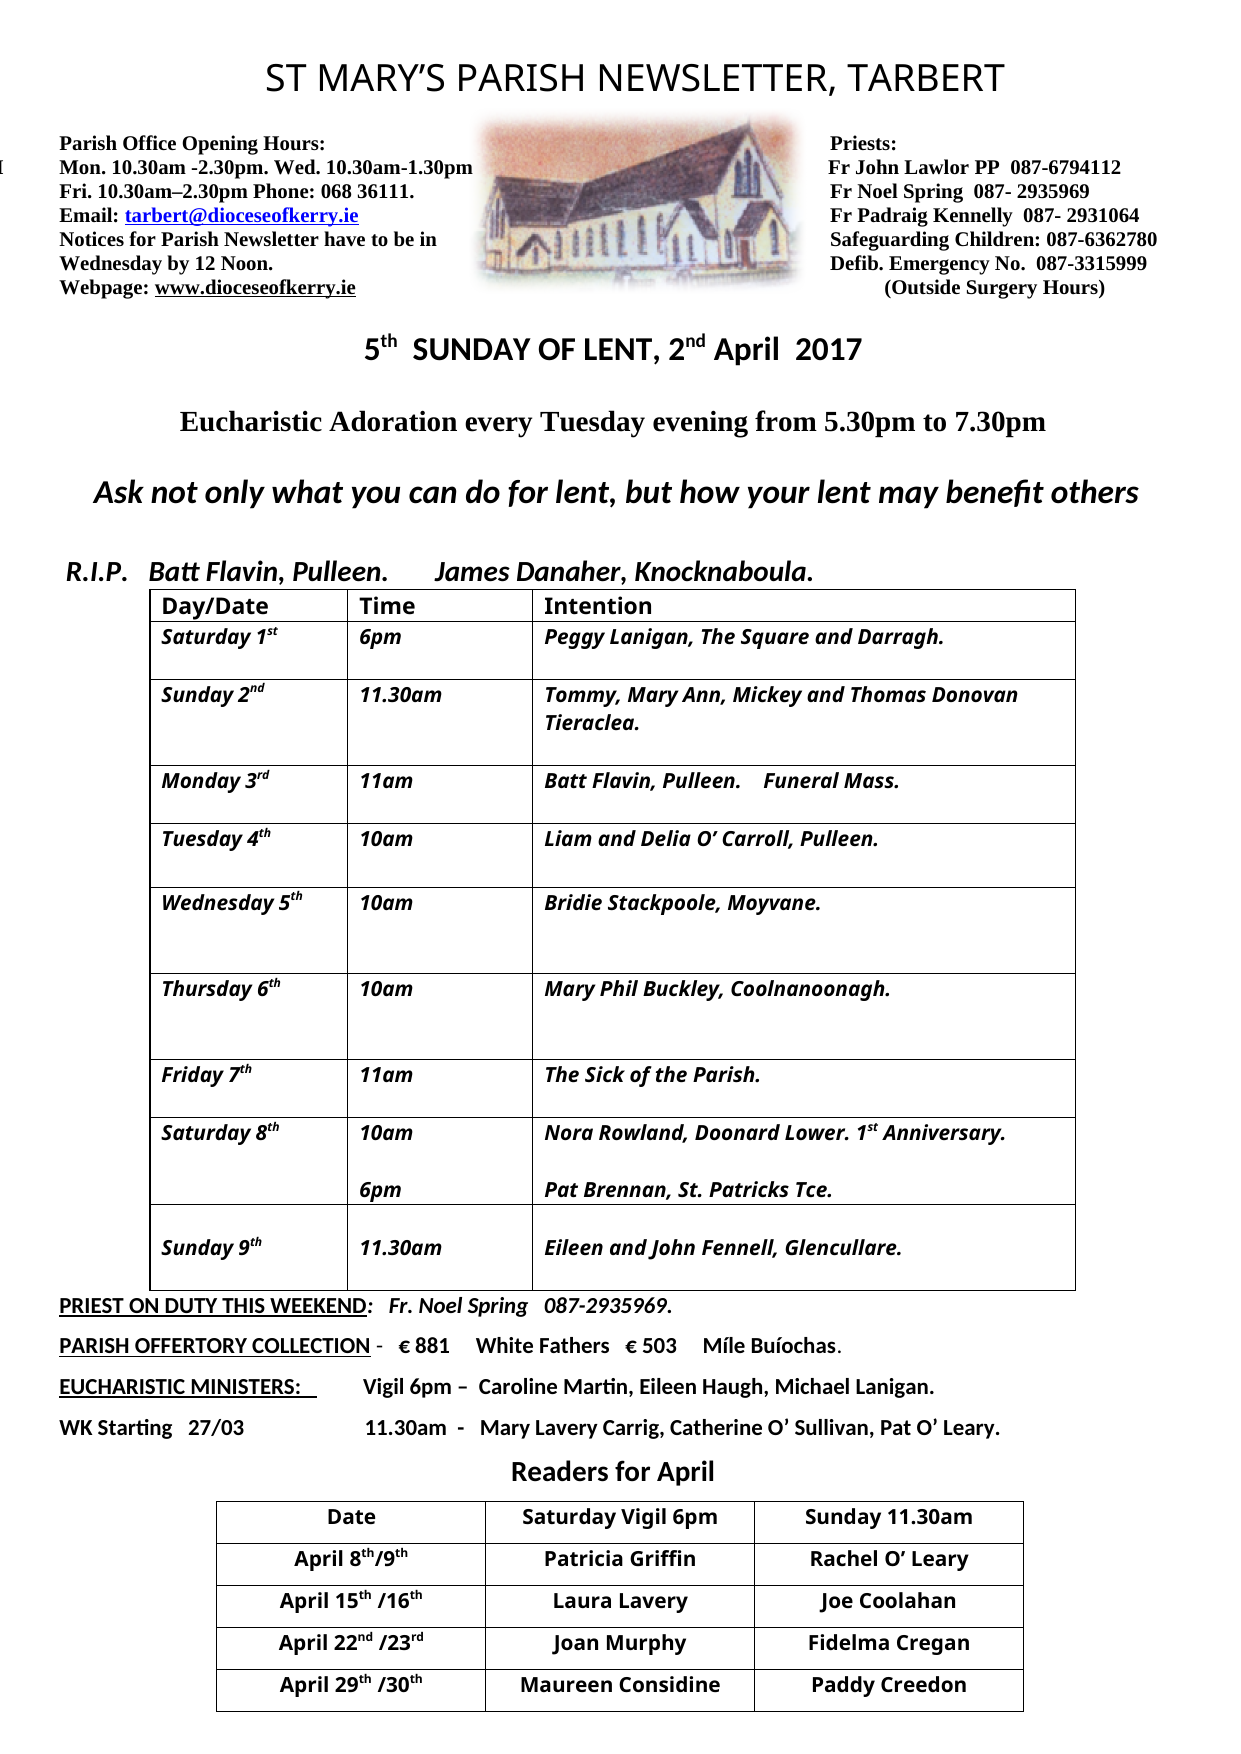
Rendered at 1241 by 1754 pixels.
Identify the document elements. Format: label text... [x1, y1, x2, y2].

table_cell April 29th /30th [217, 1670, 485, 1711]
table_cell 11am [348, 766, 532, 823]
table_cell Sunday 2nd [151, 680, 347, 765]
table_cell Peggy Lanigan, The Square and Darragh. [533, 622, 1075, 679]
text Notices for Parish Newsletter have to be in Safeguarding Children: 087-6362780 Wednesday by 12 Noon. Defib. Emergency No. 087-3315999 [59, 227, 472, 275]
text Eucharistic Adoration every Tuesday evening from 5.30pm to 7.30pm [59, 404, 1167, 438]
table_cell April 15th /16th [217, 1586, 485, 1627]
text PRIEST ON DUTY THIS WEEKEND: Fr. Noel Spring 087-2935969. [59, 1291, 1167, 1319]
table_cell 10am [348, 888, 532, 973]
table_cell Joan Murphy [486, 1628, 754, 1669]
table_cell Bridie Stackpoole, Moyvane. [533, 888, 1075, 973]
table_cell Nora Rowland, Doonard Lower. 1st Anniversary. Pat Brennan, St. Patricks Tce. [533, 1118, 1075, 1204]
text 5th SUNDAY OF LENT, 2nd April 2017 [59, 328, 1167, 369]
table_cell Batt Flavin, Pulleen. Funeral Mass. [533, 766, 1075, 823]
subtitle Email: tarbert@dioceseofkerry.ie Fr Padraig Kennelly 087- 2931064 [59, 203, 471, 227]
subtitle Fri. 10.30am–2.30pm Phone: 068 36111. Fr Noel Spring 087- 2935969 [807, 179, 1214, 203]
text EUCHARISTIC MINISTERS: Vigil 6pm – Caroline Martin, Eileen Haugh, Michael Lanigan. [59, 1372, 1167, 1400]
table_header Day/Date [151, 590, 347, 621]
table_header Intention [533, 590, 1075, 621]
table_cell 10am [348, 824, 532, 887]
text Ask not only what you can do for lent, but how your lent may benefit others [59, 472, 1167, 512]
table_header Saturday Vigil 6pm [486, 1502, 754, 1543]
text Notices for Parish Newsletter have to be in Safeguarding Children: 087-6362780 Wednesday by 12 Noon. Defib. Emergency No. 087-3315999 [806, 227, 1167, 275]
table_cell Thursday 6th [151, 974, 347, 1059]
table_header Time [348, 590, 532, 621]
table_cell April 22nd /23rd [217, 1628, 485, 1669]
text R.I.P. Batt Flavin, Pulleen. James Danaher, Knocknaboula. [59, 553, 1167, 589]
table_cell 11.30am [348, 1205, 532, 1290]
table_cell The Sick of the Parish. [533, 1060, 1075, 1117]
table_header Sunday 11.30am [755, 1502, 1023, 1543]
text Parish Office Opening Hours: Priests: [806, 131, 1167, 155]
table_cell Rachel O’ Leary [755, 1544, 1023, 1585]
table_cell Joe Coolahan [755, 1586, 1023, 1627]
text ST MARY’S PARISH NEWSLETTER, TARBERT [59, 51, 1167, 102]
text Parish Office Opening Hours: Priests: [59, 131, 472, 155]
subtitle Email: tarbert@dioceseofkerry.ie Fr Padraig Kennelly 087- 2931064 [807, 203, 1214, 227]
table_cell Sunday 9th [151, 1205, 347, 1290]
table_cell Mary Phil Buckley, Coolnanoonagh. [533, 974, 1075, 1059]
table_cell 11am [348, 1060, 532, 1117]
text WK Starting 27/03 11.30am - Mary Lavery Carrig, Catherine O’ Sullivan, Pat O’ Leary. [59, 1413, 1167, 1441]
subtitle Fri. 10.30am–2.30pm Phone: 068 36111. Fr Noel Spring 087- 2935969 [59, 179, 471, 203]
table_cell Tommy, Mary Ann, Mickey and Thomas Donovan Tieraclea. [533, 680, 1075, 765]
table_cell Liam and Delia O’ Carroll, Pulleen. [533, 824, 1075, 887]
table_cell Wednesday 5th [151, 888, 347, 973]
text PARISH OFFERTORY COLLECTION - € 881 White Fathers € 503 Míle Buíochas. [59, 1332, 1167, 1359]
table_cell Saturday 1st [151, 622, 347, 679]
table_cell Maureen Considine [486, 1670, 754, 1711]
table_cell Monday 3rd [151, 766, 347, 823]
text M Mon. 10.30am -2.30pm. Wed. 10.30am-1.30pm Fr John Lawlor PP 087-6794112 [807, 155, 1167, 179]
table_cell Fidelma Cregan [755, 1628, 1023, 1669]
table_cell Paddy Creedon [755, 1670, 1023, 1711]
text M Mon. 10.30am -2.30pm. Wed. 10.30am-1.30pm Fr John Lawlor PP 087-6794112 [0, 155, 471, 179]
table_cell 10am 6pm [348, 1118, 532, 1204]
text Readers for April [59, 1453, 1167, 1489]
picture [496, 135, 782, 268]
table_cell 6pm [348, 622, 532, 679]
table_cell 10am [348, 974, 532, 1059]
table_cell Patricia Griffin [486, 1544, 754, 1585]
table_cell 11.30am [348, 680, 532, 765]
table_header Date [217, 1502, 485, 1543]
table_cell Laura Lavery [486, 1586, 754, 1627]
table_cell April 8th/9th [217, 1544, 485, 1585]
table_cell Eileen and John Fennell, Glencullare. [533, 1205, 1075, 1290]
text Webpage: www.dioceseofkerry.ie (Outside Surgery Hours) [59, 275, 1167, 299]
table_cell Saturday 8th [151, 1118, 347, 1204]
table_cell Tuesday 4th [151, 824, 347, 887]
table_cell Friday 7th [151, 1060, 347, 1117]
